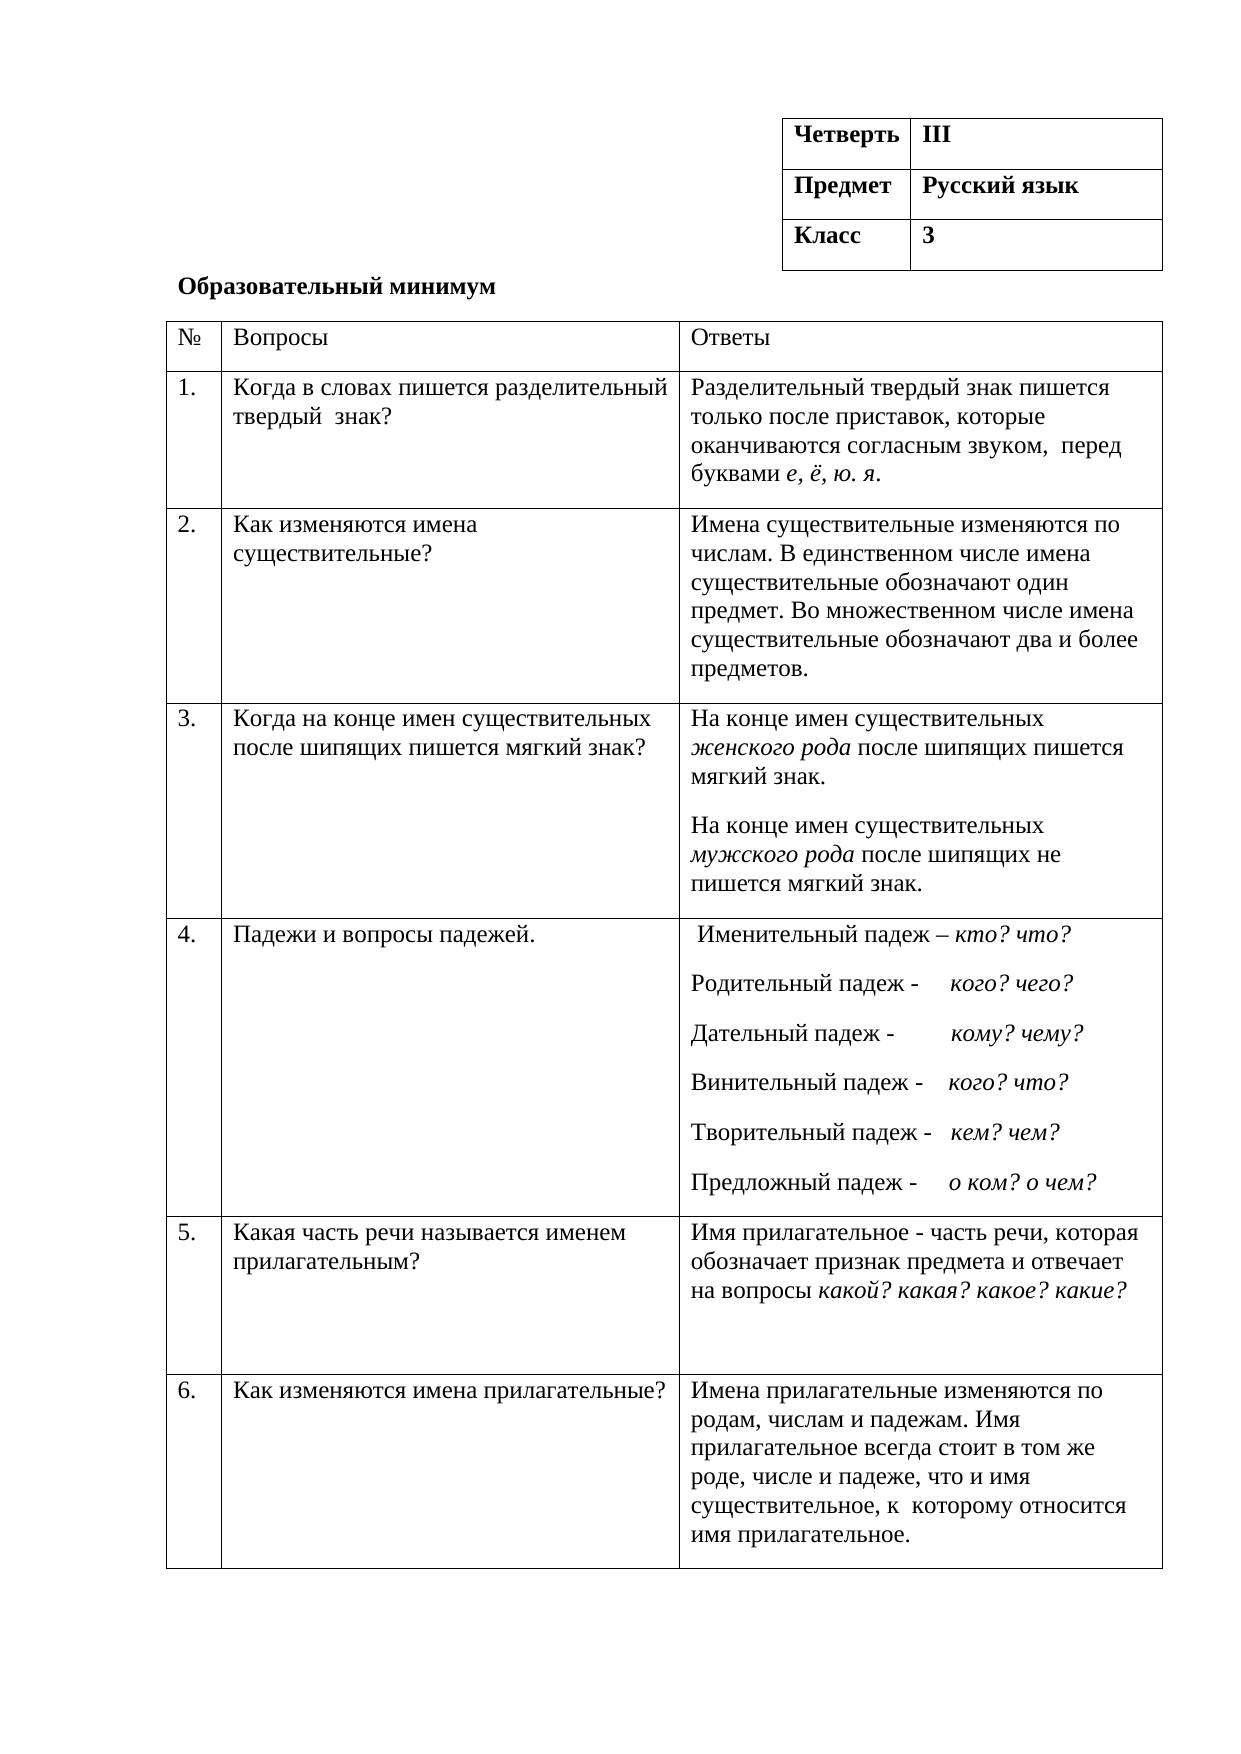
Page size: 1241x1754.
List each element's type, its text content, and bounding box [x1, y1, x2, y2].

text Образовательный минимум [177, 271, 1152, 300]
table_cell Когда на конце имен существительных после шипящих пишется мягкий знак? [222, 704, 679, 918]
table_cell Когда в словах пишется разделительный твердый знак? [222, 372, 679, 508]
table_cell Имя прилагательное - часть речи, которая обозначает признак предмета и отвечает на вопросы какой? какая? какое? какие? [680, 1217, 1162, 1374]
table_cell Именительный падеж – кто? что? Родительный падеж - кого? чего? Дательный падеж - кому? чему? Винительный падеж - кого? что? Творительный падеж - кем? чем? Предложный падеж - о ком? о чем? [680, 919, 1162, 1216]
table_header Четверть [783, 119, 910, 169]
table_header Ответы [680, 322, 1162, 371]
table_header Вопросы [222, 322, 679, 371]
table_cell На конце имен существительных женского рода после шипящих пишется мягкий знак. На конце имен существительных мужского рода после шипящих не пишется мягкий знак. [680, 704, 1162, 918]
table_cell 2. [167, 509, 221, 702]
table_cell 3 [911, 220, 1162, 270]
table_cell Класс [783, 220, 910, 270]
table_cell 3. [167, 704, 221, 918]
table_cell 5. [167, 1217, 221, 1374]
table_header III [911, 119, 1162, 169]
table_cell Разделительный твердый знак пишется только после приставок, которые оканчиваются согласным звуком, перед буквами е, ё, ю. я. [680, 372, 1162, 508]
table_cell Предмет [783, 170, 910, 219]
table_cell 6. [167, 1375, 221, 1568]
table_cell 4. [167, 919, 221, 1216]
table_cell Как изменяются имена прилагательные? [222, 1375, 679, 1568]
table_cell Имена существительные изменяются по числам. В единственном числе имена существительные обозначают один предмет. Во множественном числе имена существительные обозначают два и более предметов. [680, 509, 1162, 702]
table_cell 1. [167, 372, 221, 508]
table_cell Русский язык [911, 170, 1162, 219]
table_cell Имена прилагательные изменяются по родам, числам и падежам. Имя прилагательное всегда стоит в том же роде, числе и падеже, что и имя существительное, к которому относится имя прилагательное. [680, 1375, 1162, 1568]
table_cell Какая часть речи называется именем прилагательным? [222, 1217, 679, 1374]
table_header № [167, 322, 221, 371]
table_cell Падежи и вопросы падежей. [222, 919, 679, 1216]
table_cell Как изменяются имена существительные? [222, 509, 679, 702]
